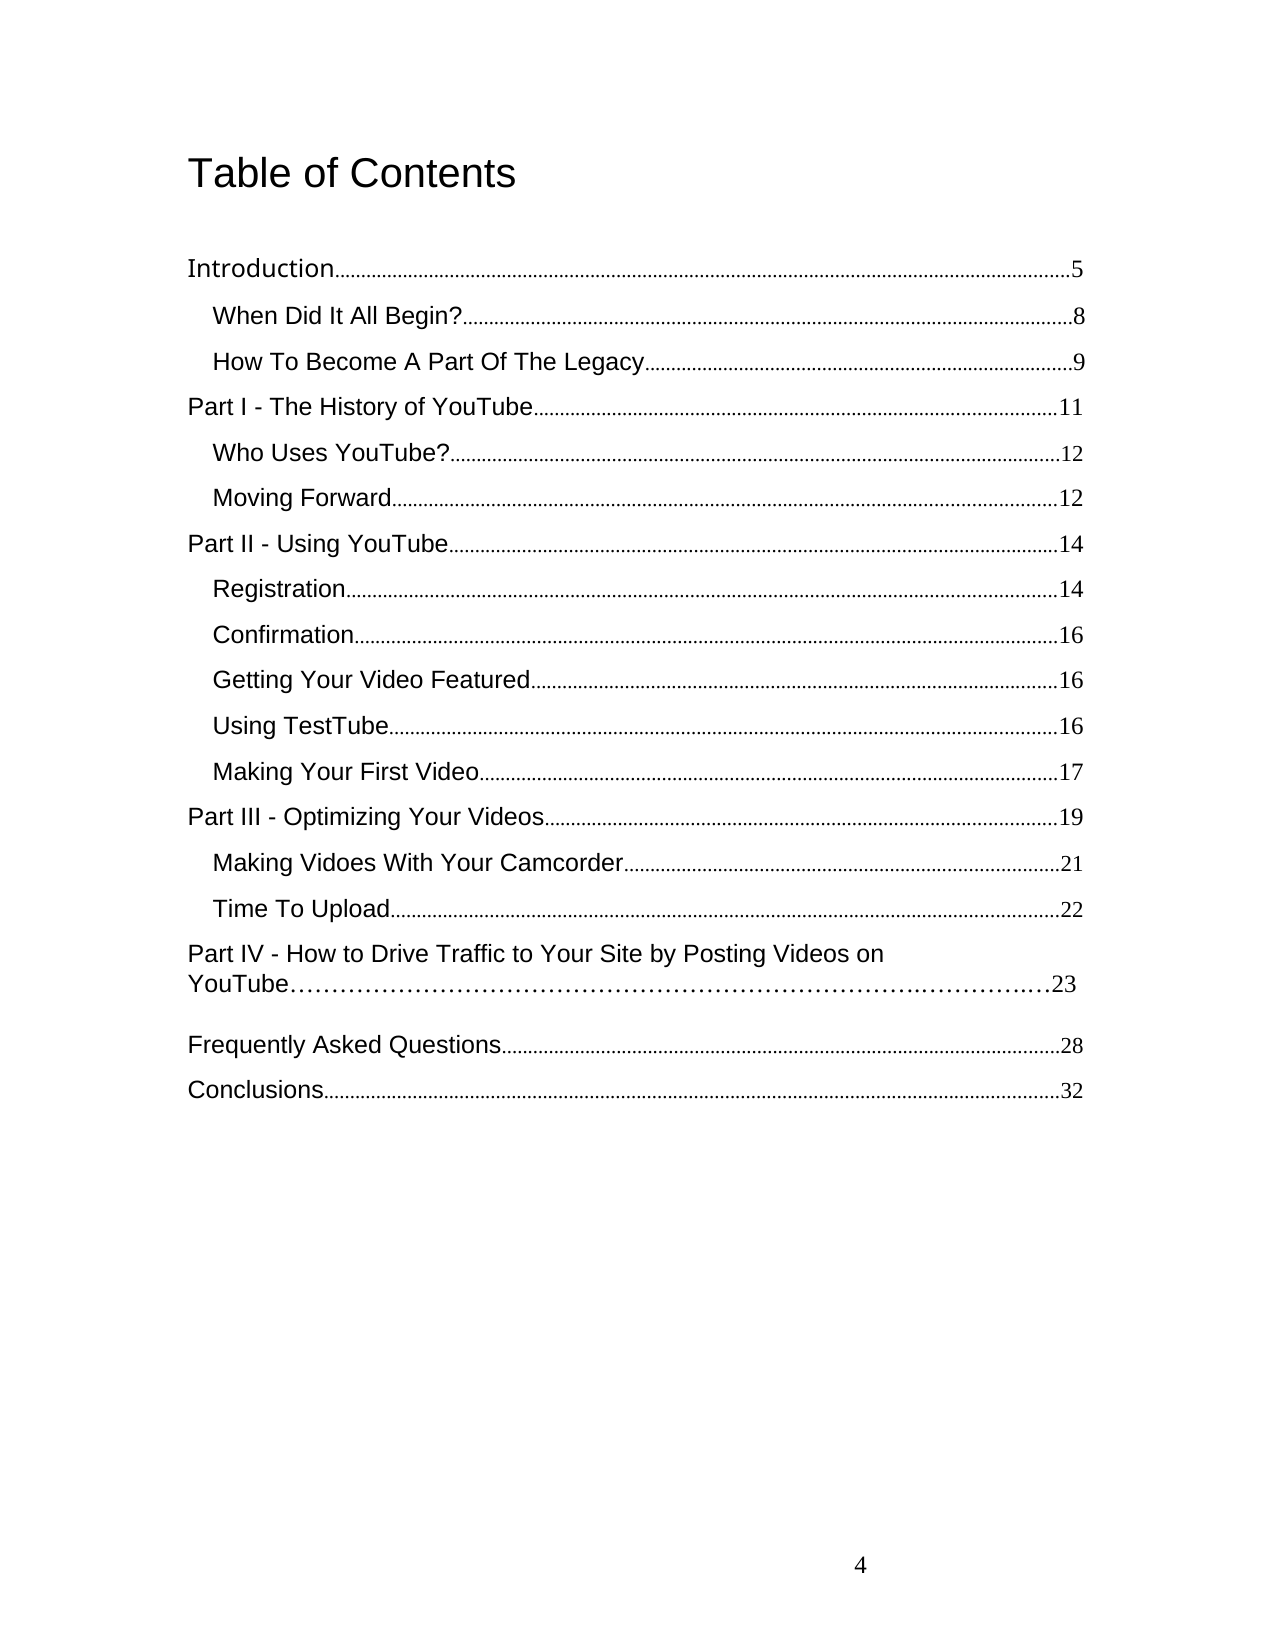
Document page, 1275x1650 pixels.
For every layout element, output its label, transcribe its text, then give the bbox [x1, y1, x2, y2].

text Time To Upload 22 [212, 893, 1125, 922]
text Frequently Asked Questions 28 [187, 1030, 1125, 1058]
text Moving Forward 12 [212, 483, 1125, 512]
text Introduction 5 [187, 251, 1125, 285]
text When Did It All Begin? 8 [212, 301, 1125, 329]
text Conclusions 32 [187, 1075, 1125, 1104]
text Getting Your Video Featured 16 [212, 665, 1125, 694]
text Confirmation 16 [212, 620, 1125, 649]
text Using TestTube 16 [212, 711, 1125, 740]
text Part I - The History of YouTube 11 [187, 392, 1125, 421]
text Registration 14 [212, 574, 1125, 603]
text Part II - Using YouTube 14 [187, 529, 1125, 557]
text How To Become A Part Of The Legacy 9 [212, 346, 1125, 375]
text Part IV - How to Drive Traffic to Your Site by Posting Videos on [187, 939, 1125, 968]
text Who Uses YouTube? 12 [212, 437, 1125, 466]
text Part III - Optimizing Your Videos 19 [187, 802, 1125, 831]
text Making Your First Video 17 [212, 757, 1125, 786]
text YouTube………………………………………………………………….………….…23 [187, 969, 1125, 998]
text Table of Contents [187, 148, 1125, 196]
text Making Vidoes With Your Camcorder 21 [212, 848, 1125, 877]
text 4 [854, 1550, 1125, 1578]
